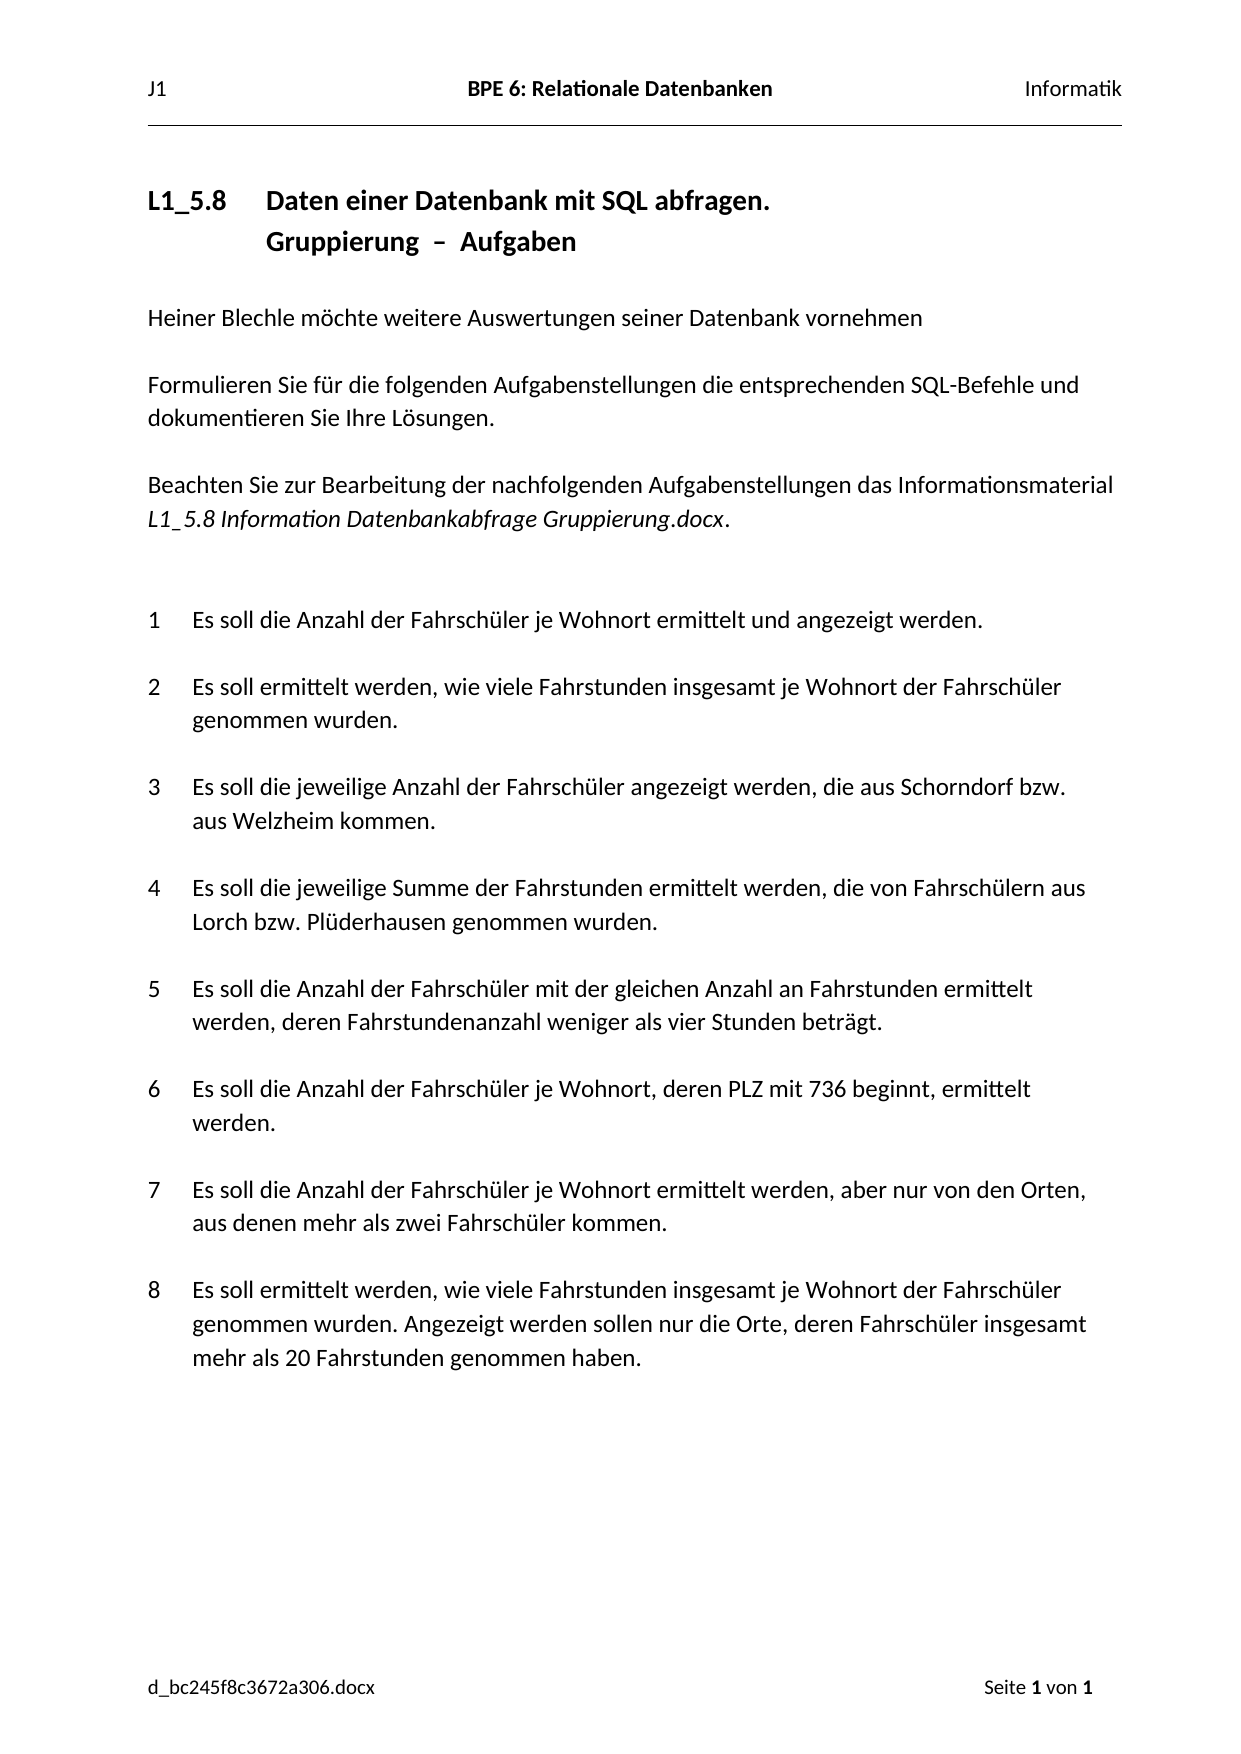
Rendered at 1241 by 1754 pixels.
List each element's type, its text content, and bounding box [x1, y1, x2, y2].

text 6 Es soll die Anzahl der Fahrschüler je Wohnort, deren PLZ mit 736 beginnt, ermittelt werden. [148, 1073, 1093, 1137]
list Formulieren Sie für die folgenden Aufgabenstellungen die entsprechenden SQL-Befehle und dokumentieren Sie Ihre Lösungen. [148, 369, 1093, 433]
text 4 Es soll die jeweilige Summe der Fahrstunden ermittelt werden, die von Fahrschülern aus Lorch bzw. Plüderhausen genommen wurden. [148, 872, 1093, 936]
list Beachten Sie zur Bearbeitung der nachfolgenden Aufgabenstellungen das Informationsmaterial L1_5.8 Information Datenbankabfrage Gruppierung.docx. [148, 469, 1122, 534]
text 3 Es soll die jeweilige Anzahl der Fahrschüler angezeigt werden, die aus Schorndorf bzw. aus Welzheim kommen. [148, 771, 1093, 836]
text 5 Es soll die Anzahl der Fahrschüler mit der gleichen Anzahl an Fahrstunden ermittelt werden, deren Fahrstundenanzahl weniger als vier Stunden beträgt. [148, 973, 1093, 1037]
text 8 Es soll ermittelt werden, wie viele Fahrstunden insgesamt je Wohnort der Fahrschüler genommen wurden. Angezeigt werden sollen nur die Orte, deren Fahrschüler insgesamt mehr als 20 Fahrstunden genommen haben. [148, 1274, 1093, 1372]
text L1_5.8 Daten einer Datenbank mit SQL abfragen. Gruppierung – Aufgaben [148, 182, 1122, 259]
text 7 Es soll die Anzahl der Fahrschüler je Wohnort ermittelt werden, aber nur von den Orten, aus denen mehr als zwei Fahrschüler kommen. [148, 1174, 1093, 1238]
text Heiner Blechle möchte weitere Auswertungen seiner Datenbank vornehmen [148, 302, 1093, 332]
text 2 Es soll ermittelt werden, wie viele Fahrstunden insgesamt je Wohnort der Fahrschüler genommen wurden. [148, 671, 1093, 735]
text 1 Es soll die Anzahl der Fahrschüler je Wohnort ermittelt und angezeigt werden. [148, 604, 1093, 634]
